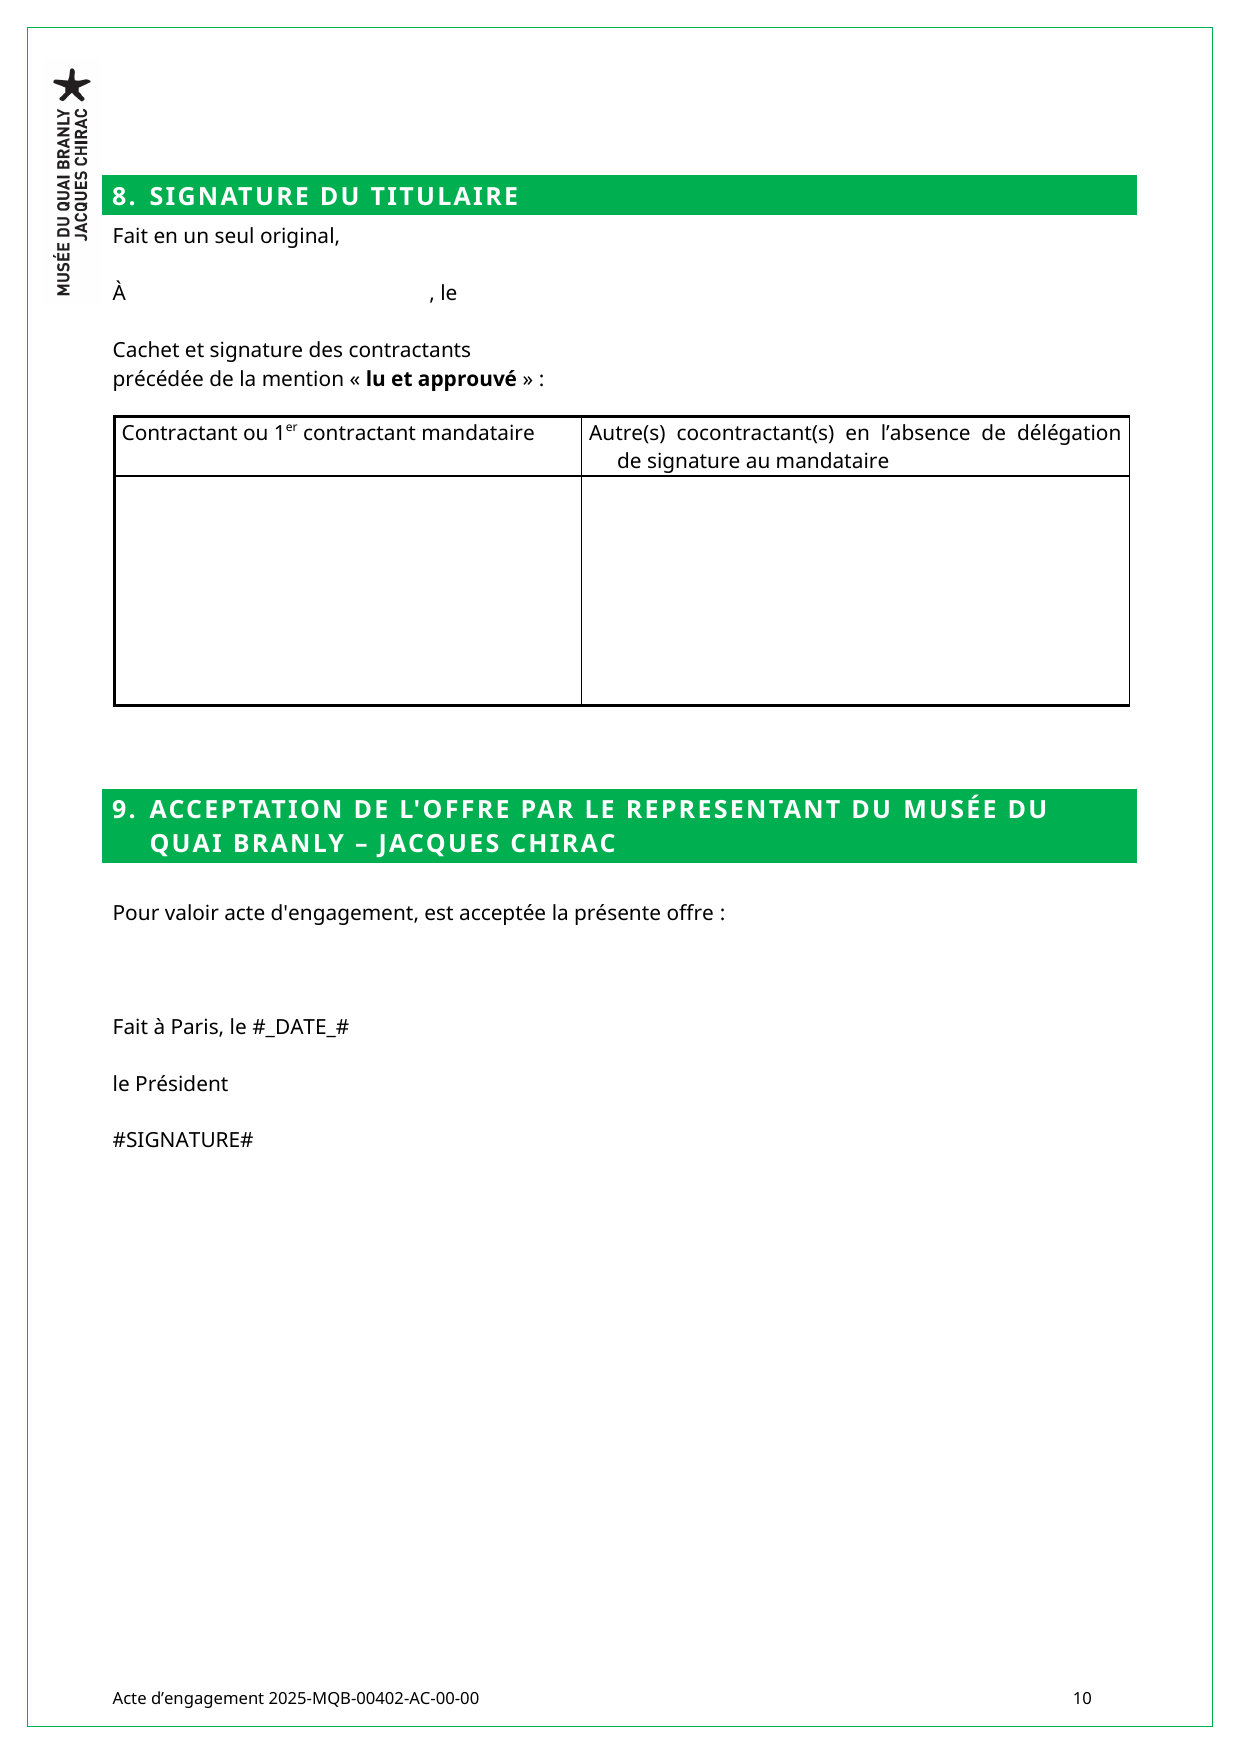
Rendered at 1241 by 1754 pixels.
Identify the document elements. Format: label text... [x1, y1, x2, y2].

text précédée de la mention « lu et approuvé » : [112, 364, 1128, 392]
text Fait en un seul original, [112, 222, 1128, 250]
table_header Contractant ou 1er contractant mandataire [116, 418, 581, 475]
text #SIGNATURE# [112, 1126, 1128, 1154]
title Acceptation de l'offre par le representant du musée du quai Branly – Jacques Chirac [104, 790, 1136, 862]
text Pour valoir acte d'engagement, est acceptée la présente offre : [112, 898, 1128, 926]
table_header Autre(s) cocontractant(s) en l’absence de délégation de signature au mandataire [582, 418, 1129, 475]
text Cachet et signature des contractants [112, 335, 1128, 364]
title Signature du titulaire [104, 176, 1136, 214]
text À , le [112, 278, 1128, 307]
table_cell [116, 477, 581, 704]
text le Président [112, 1069, 1128, 1097]
table_cell [582, 477, 1129, 704]
text Fait à Paris, le #_DATE_# [112, 1012, 1128, 1040]
